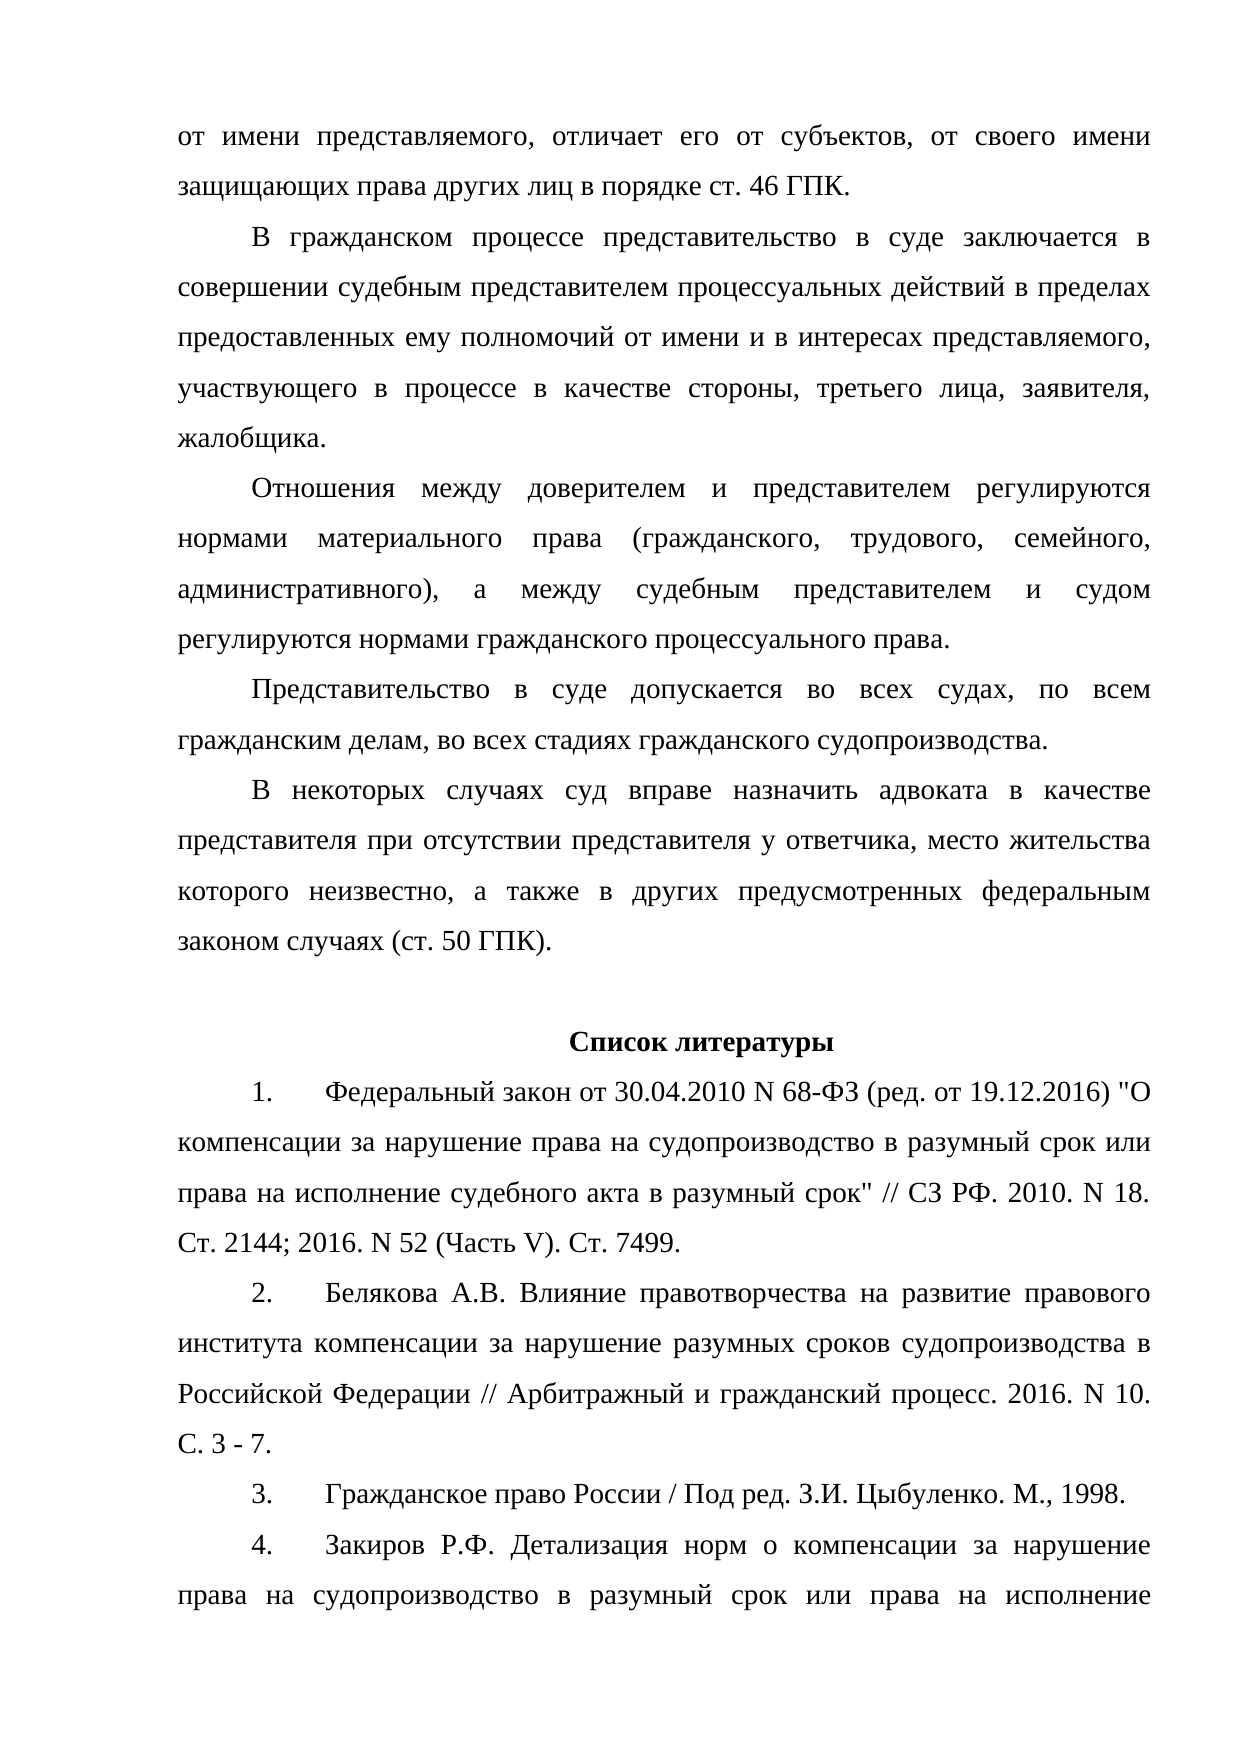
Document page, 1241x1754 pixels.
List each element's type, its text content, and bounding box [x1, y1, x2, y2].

text Список литературы [177, 1024, 1152, 1057]
list Белякова А.В. Влияние правотворчества на развитие правового института компенсации за нарушение разумных сроков судопроизводства в Российской Федерации // Арбитражный и гражданский процесс. 2016. N 10. С. 3 - 7. [177, 1275, 1152, 1460]
text Отношения между доверителем и представителем регулируются нормами материального права (гражданского, трудового, семейного, административного), а между судебным представителем и судом регулируются нормами гражданского процессуального права. [177, 470, 1152, 655]
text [177, 118, 1152, 202]
text Представительство в суде допускается во всех судах, по всем гражданским делам, во всех стадиях гражданского судопроизводства. [177, 672, 1152, 755]
list Гражданское право России / Под ред. З.И. Цыбуленко. М., 1998. [177, 1477, 1152, 1510]
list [177, 1527, 1152, 1611]
text В некоторых случаях суд вправе назначить адвоката в качестве представителя при отсутствии представителя у ответчика, место жительства которого неизвестно, а также в других предусмотренных федеральным законом случаях (ст. 50 ГПК). [177, 772, 1152, 957]
text В гражданском процессе представительство в суде заключается в совершении судебным представителем процессуальных действий в пределах предоставленных ему полномочий от имени и в интересах представляемого, участвующего в процессе в качестве стороны, третьего лица, заявителя, жалобщика. [177, 219, 1152, 453]
list Федеральный закон от 30.04.2010 N 68-ФЗ (ред. от 19.12.2016) "О компенсации за нарушение права на судопроизводство в разумный срок или права на исполнение судебного акта в разумный срок" // СЗ РФ. 2010. N 18. Ст. 2144; 2016. N 52 (Часть V). Ст. 7499. [177, 1074, 1152, 1258]
